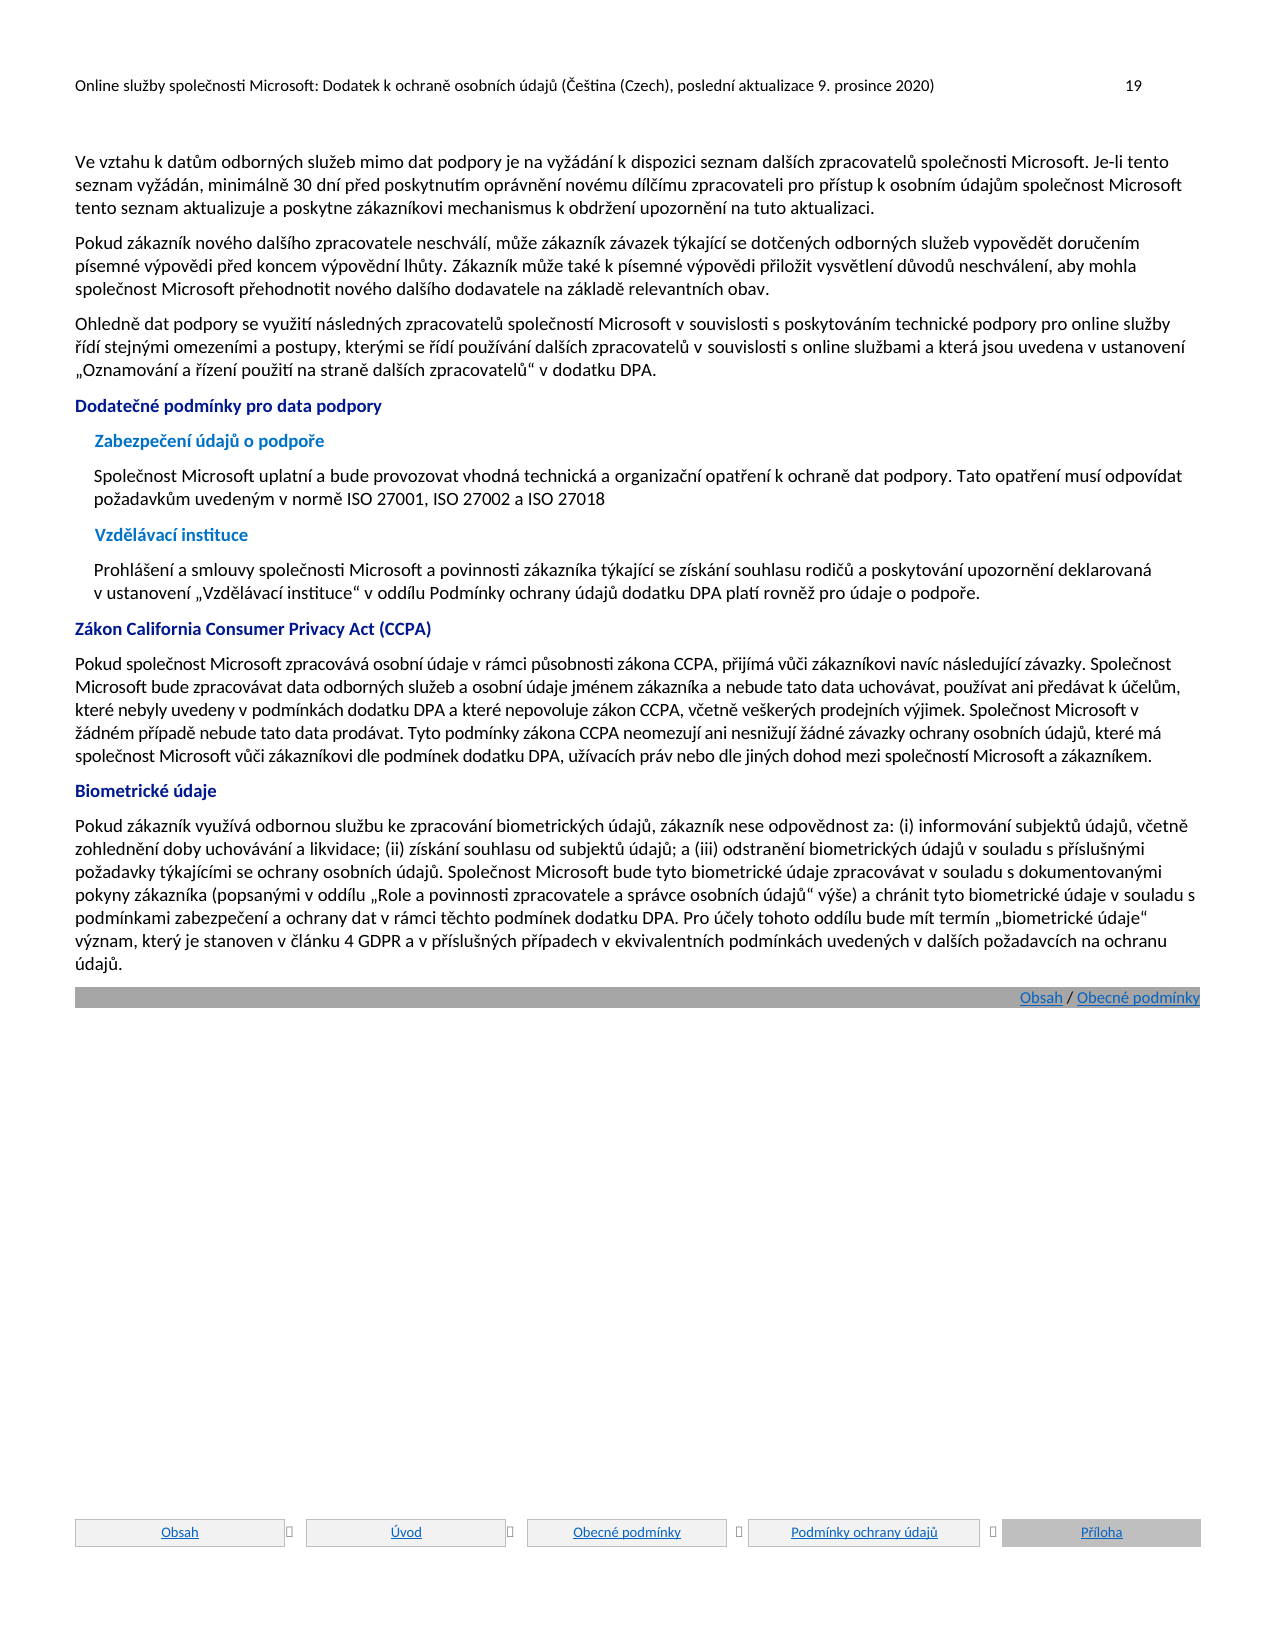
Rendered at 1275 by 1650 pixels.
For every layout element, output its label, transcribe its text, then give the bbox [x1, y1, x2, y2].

list Vzdělávací instituce [94, 523, 1200, 546]
subtitle Biometrické údaje [75, 779, 1200, 802]
list Zabezpečení údajů o podpoře [94, 429, 1200, 452]
list Ohledně dat podpory se využití následných zpracovatelů společností Microsoft v souvislosti s poskytováním technické podpory pro online služby řídí stejnými omezeními a postupy, kterými se řídí používání dalších zpracovatelů v souvislosti s online službami a která jsou uvedena v ustanovení „Oznamování a řízení použití na straně dalších zpracovatelů“ v dodatku DPA. [75, 312, 1200, 381]
list Pokud zákazník nového dalšího zpracovatele neschválí, může zákazník závazek týkající se dotčených odborných služeb vypovědět doručením písemné výpovědi před koncem výpovědní lhůty. Zákazník může také k písemné výpovědi přiložit vysvětlení důvodů neschválení, aby mohla společnost Microsoft přehodnotit nového dalšího dodavatele na základě relevantních obav. [75, 231, 1200, 300]
list Dodatečné podmínky pro data podpory [75, 394, 1200, 417]
list Prohlášení a smlouvy společnosti Microsoft a povinnosti zákazníka týkající se získání souhlasu rodičů a poskytování upozornění deklarovaná v ustanovení „Vzdělávací instituce“ v oddílu Podmínky ochrany údajů dodatku DPA platí rovněž pro údaje o podpoře. [94, 558, 1200, 604]
list Ve vztahu k datům odborných služeb mimo dat podpory je na vyžádání k dispozici seznam dalších zpracovatelů společnosti Microsoft. Je-li tento seznam vyžádán, minimálně 30 dní před poskytnutím oprávnění novému dílčímu zpracovateli pro přístup k osobním údajům společnost Microsoft tento seznam aktualizuje a poskytne zákazníkovi mechanismus k obdržení upozornění na tuto aktualizaci. [75, 150, 1200, 219]
text Pokud společnost Microsoft zpracovává osobní údaje v rámci působnosti zákona CCPA, přijímá vůči zákazníkovi navíc následující závazky. Společnost Microsoft bude zpracovávat data odborných služeb a osobní údaje jménem zákazníka a nebude tato data uchovávat, používat ani předávat k účelům, které nebyly uvedeny v podmínkách dodatku DPA a které nepovoluje zákon CCPA, včetně veškerých prodejních výjimek. Společnost Microsoft v žádném případě nebude tato data prodávat. Tyto podmínky zákona CCPA neomezují ani nesnižují žádné závazky ochrany osobních údajů, které má společnost Microsoft vůči zákazníkovi dle podmínek dodatku DPA, užívacích práv nebo dle jiných dohod mezi společností Microsoft a zákazníkem. [75, 652, 1200, 767]
subtitle Zákon California Consumer Privacy Act (CCPA) [75, 617, 1200, 639]
list Obsah / Obecné podmínky [75, 987, 1200, 1008]
list Společnost Microsoft uplatní a bude provozovat vhodná technická a organizační opatření k ochraně dat podpory. Tato opatření musí odpovídat požadavkům uvedeným v normě ISO 27001, ISO 27002 a ISO 27018 [94, 464, 1200, 510]
text Pokud zákazník využívá odbornou službu ke zpracování biometrických údajů, zákazník nese odpovědnost za: (i) informování subjektů údajů, včetně zohlednění doby uchovávání a likvidace; (ii) získání souhlasu od subjektů údajů; a (iii) odstranění biometrických údajů v souladu s příslušnými požadavky týkajícími se ochrany osobních údajů. Společnost Microsoft bude tyto biometrické údaje zpracovávat v souladu s dokumentovanými pokyny zákazníka (popsanými v oddílu „Role a povinnosti zpracovatele a správce osobních údajů“ výše) a chránit tyto biometrické údaje v souladu s podmínkami zabezpečení a ochrany dat v rámci těchto podmínek dodatku DPA. Pro účely tohoto oddílu bude mít termín „biometrické údaje“ význam, který je stanoven v článku 4 GDPR a v příslušných případech v ekvivalentních podmínkách uvedených v dalších požadavcích na ochranu údajů. [75, 814, 1200, 975]
